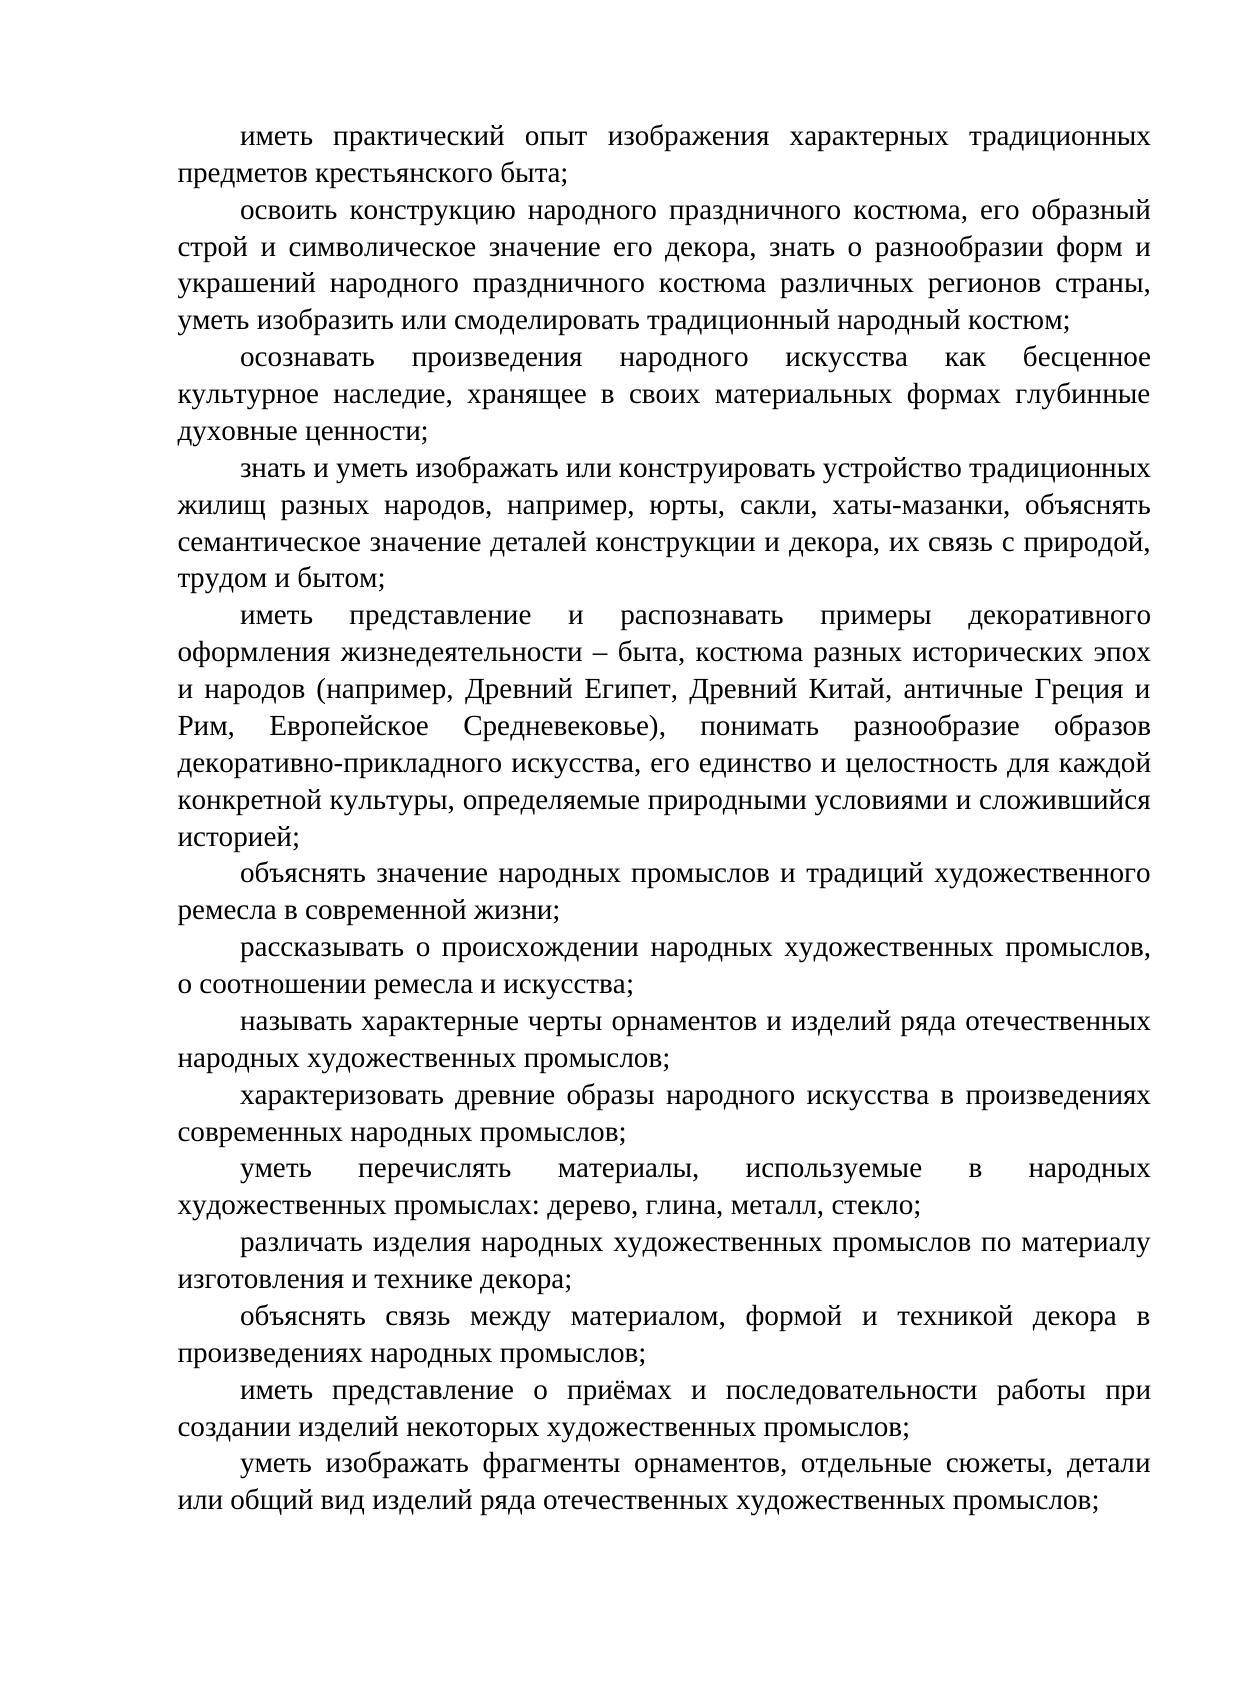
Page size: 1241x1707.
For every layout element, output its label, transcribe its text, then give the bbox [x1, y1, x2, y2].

text объяснять связь между материалом, формой и техникой декора в произведениях народных промыслов; [177, 1298, 1152, 1368]
text рассказывать о происхождении народных художественных промыслов, о соотношении ремесла и искусства; [177, 929, 1152, 1000]
text объяснять значение народных промыслов и традиций художественного ремесла в современной жизни; [177, 856, 1152, 926]
text уметь изображать фрагменты орнаментов, отдельные сюжеты, детали или общий вид изделий ряда отечественных художественных промыслов; [177, 1446, 1152, 1516]
text освоить конструкцию народного праздничного костюма, его образный строй и символическое значение его декора, знать о разнообразии форм и украшений народного праздничного костюма различных регионов страны, уметь изобразить или смоделировать традиционный народный костюм; [177, 192, 1152, 336]
text называть характерные черты орнаментов и изделий ряда отечественных народных художественных промыслов; [177, 1003, 1152, 1073]
text уметь перечислять материалы, используемые в народных художественных промыслах: дерево, глина, металл, стекло; [177, 1151, 1152, 1221]
text иметь представление и распознавать примеры декоративного оформления жизнедеятельности – быта, костюма разных исторических эпох и народов (например, Древний Египет, Древний Китай, античные Греция и Рим, Европейское Средневековье), понимать разнообразие образов декоративно-прикладного искусства, его единство и целостность для каждой конкретной культуры, определяемые природными условиями и сложившийся историей; [177, 597, 1152, 852]
text иметь практический опыт изображения характерных традиционных предметов крестьянского быта; [177, 118, 1152, 188]
text иметь представление о приёмах и последовательности работы при создании изделий некоторых художественных промыслов; [177, 1372, 1152, 1442]
text различать изделия народных художественных промыслов по материалу изготовления и технике декора; [177, 1224, 1152, 1295]
text знать и уметь изображать или конструировать устройство традиционных жилищ разных народов, например, юрты, сакли, хаты-мазанки, объяснять семантическое значение деталей конструкции и декора, их связь с природой, трудом и бытом; [177, 450, 1152, 594]
text характеризовать древние образы народного искусства в произведениях современных народных промыслов; [177, 1077, 1152, 1147]
text осознавать произведения народного искусства как бесценное культурное наследие, хранящее в своих материальных формах глубинные духовные ценности; [177, 339, 1152, 447]
